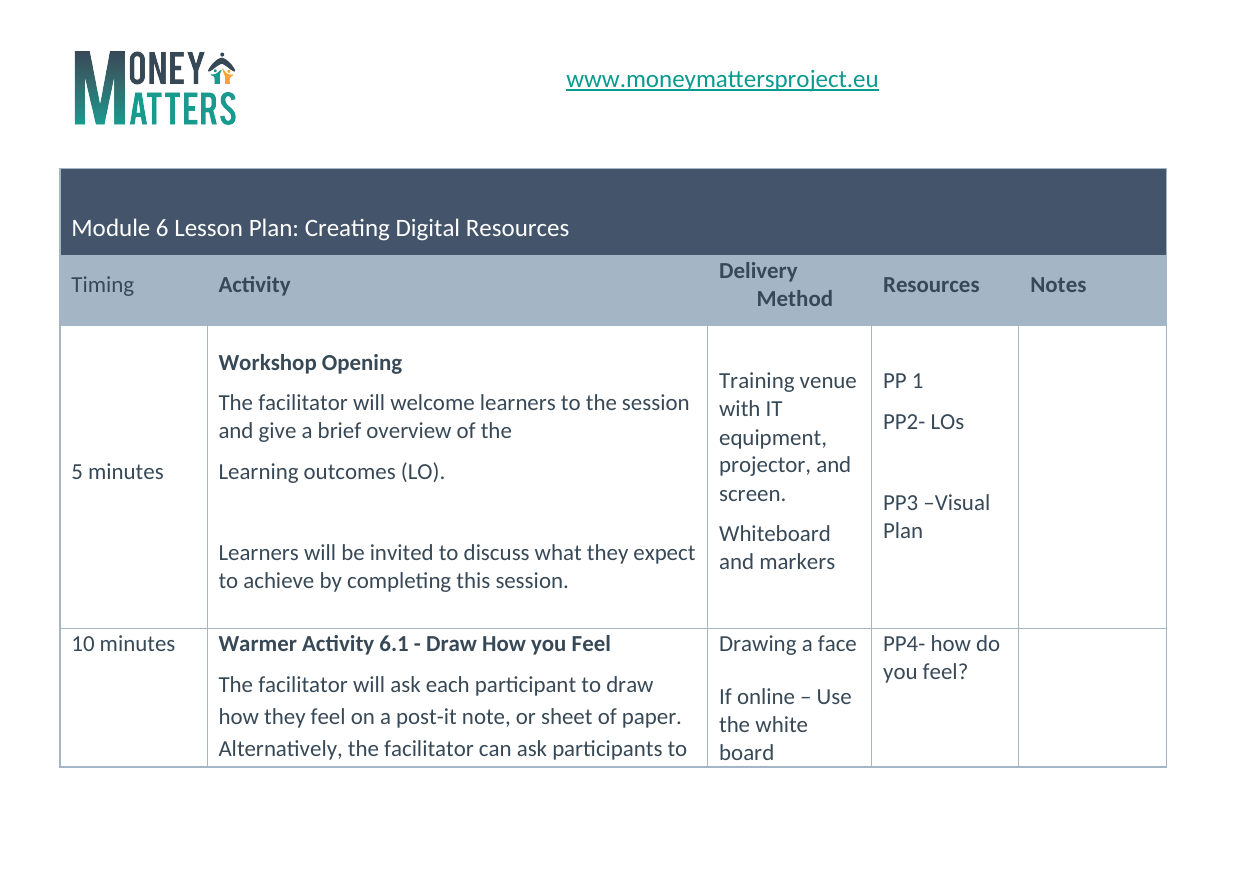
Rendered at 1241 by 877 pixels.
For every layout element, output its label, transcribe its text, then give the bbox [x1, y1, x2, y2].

table_cell Training venue with IT equipment, projector, and screen. Whiteboard and markers [708, 326, 871, 628]
table_cell 10 minutes [61, 629, 207, 766]
table_header Module 6 Lesson Plan: Creating Digital Resources [61, 169, 1166, 255]
table_cell PP 1 PP2- LOs PP3 –Visual Plan [872, 326, 1018, 628]
picture [74, 51, 236, 125]
table_cell [1019, 629, 1166, 766]
table_cell Workshop Opening The facilitator will welcome learners to the session and give a brief overview of the Learning outcomes (LO). Learners will be invited to discuss what they expect to achieve by completing this session. [208, 326, 707, 628]
table_cell Drawing a face If online – Use the white board [708, 629, 871, 766]
table_cell [1019, 326, 1166, 628]
table_cell PP4- how do you feel? [872, 629, 1018, 766]
table_cell 5 minutes [61, 326, 207, 628]
table_cell Notes [1019, 256, 1166, 325]
table_cell Delivery Method [708, 256, 871, 325]
table_cell Resources [872, 256, 1018, 325]
table_cell Activity [208, 256, 707, 325]
table_cell Timing [61, 256, 207, 325]
